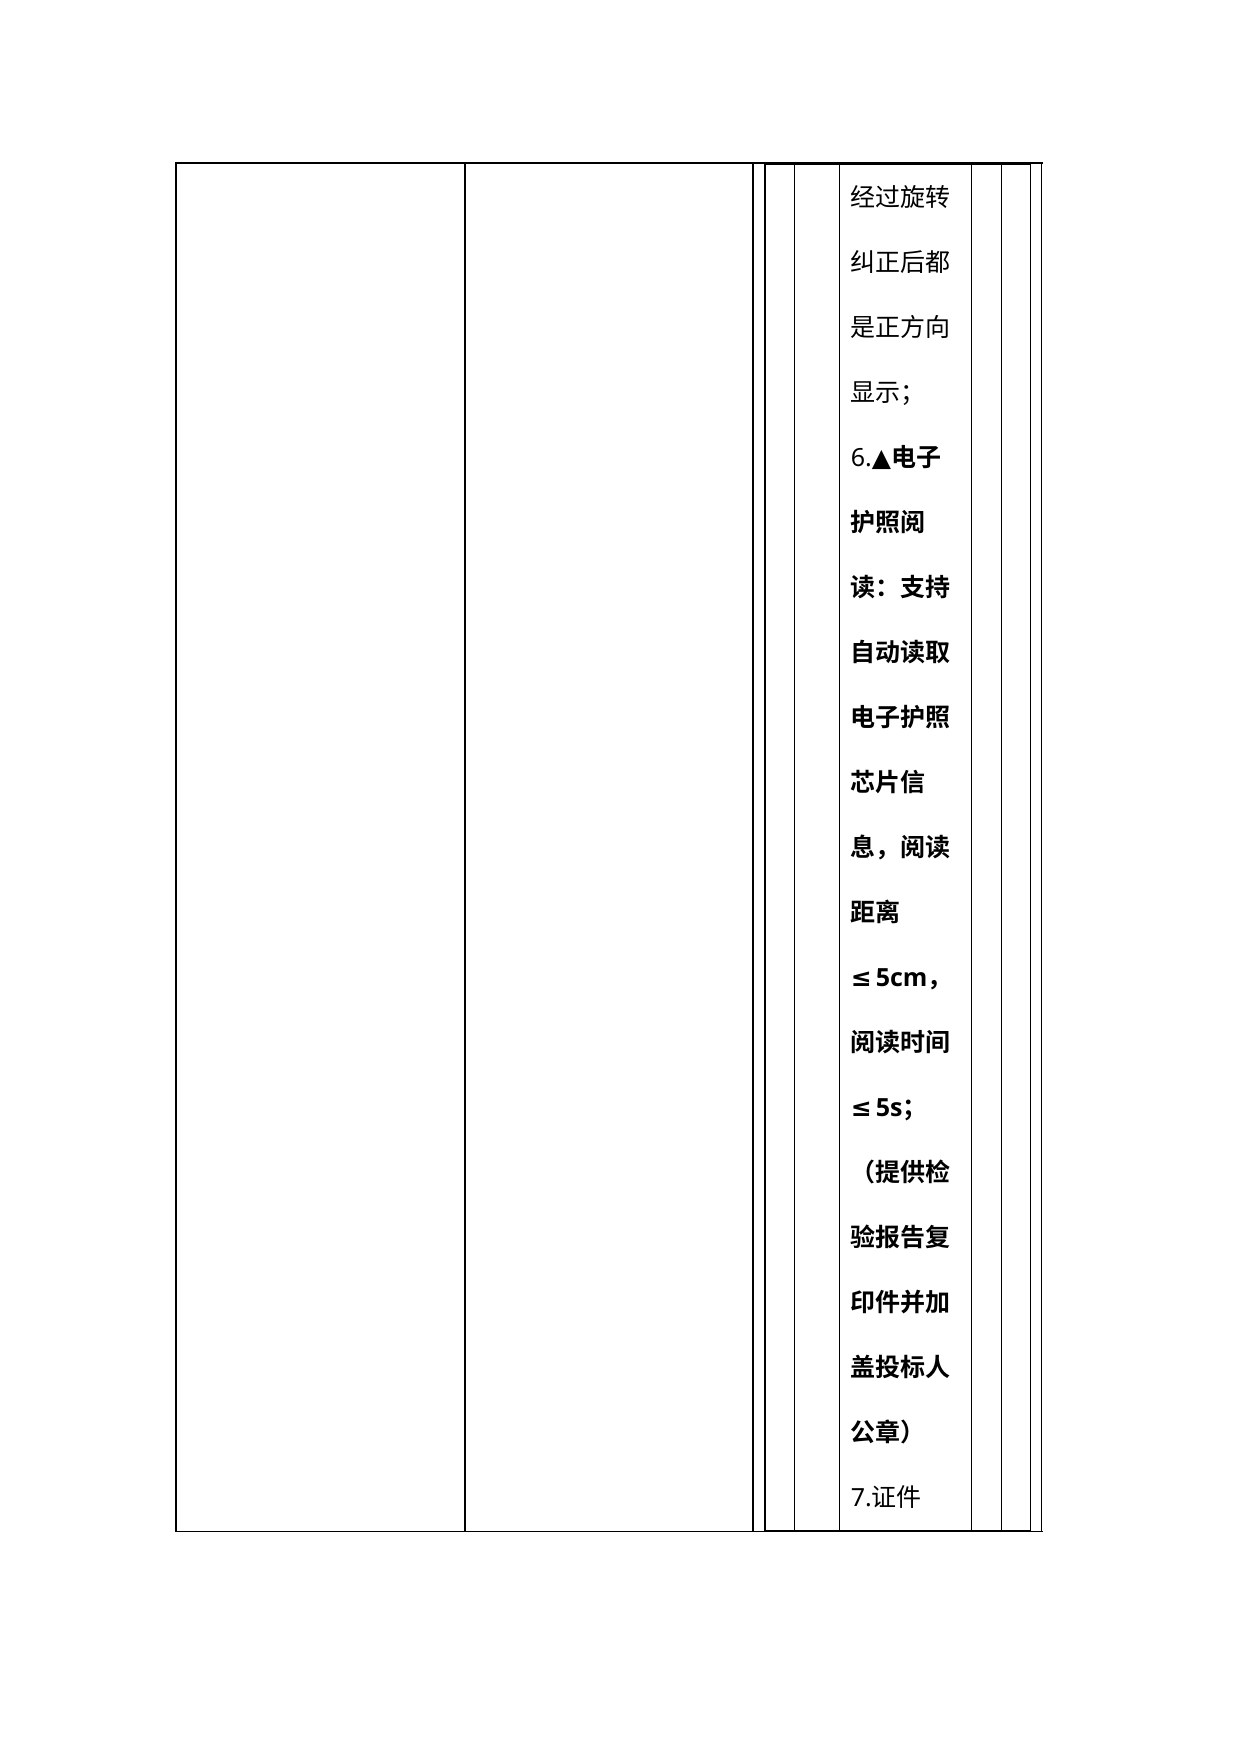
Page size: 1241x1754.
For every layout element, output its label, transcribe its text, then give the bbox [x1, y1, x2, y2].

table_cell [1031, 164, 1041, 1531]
table_cell 1 [177, 164, 464, 1531]
table_cell [466, 164, 752, 1531]
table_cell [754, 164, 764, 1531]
